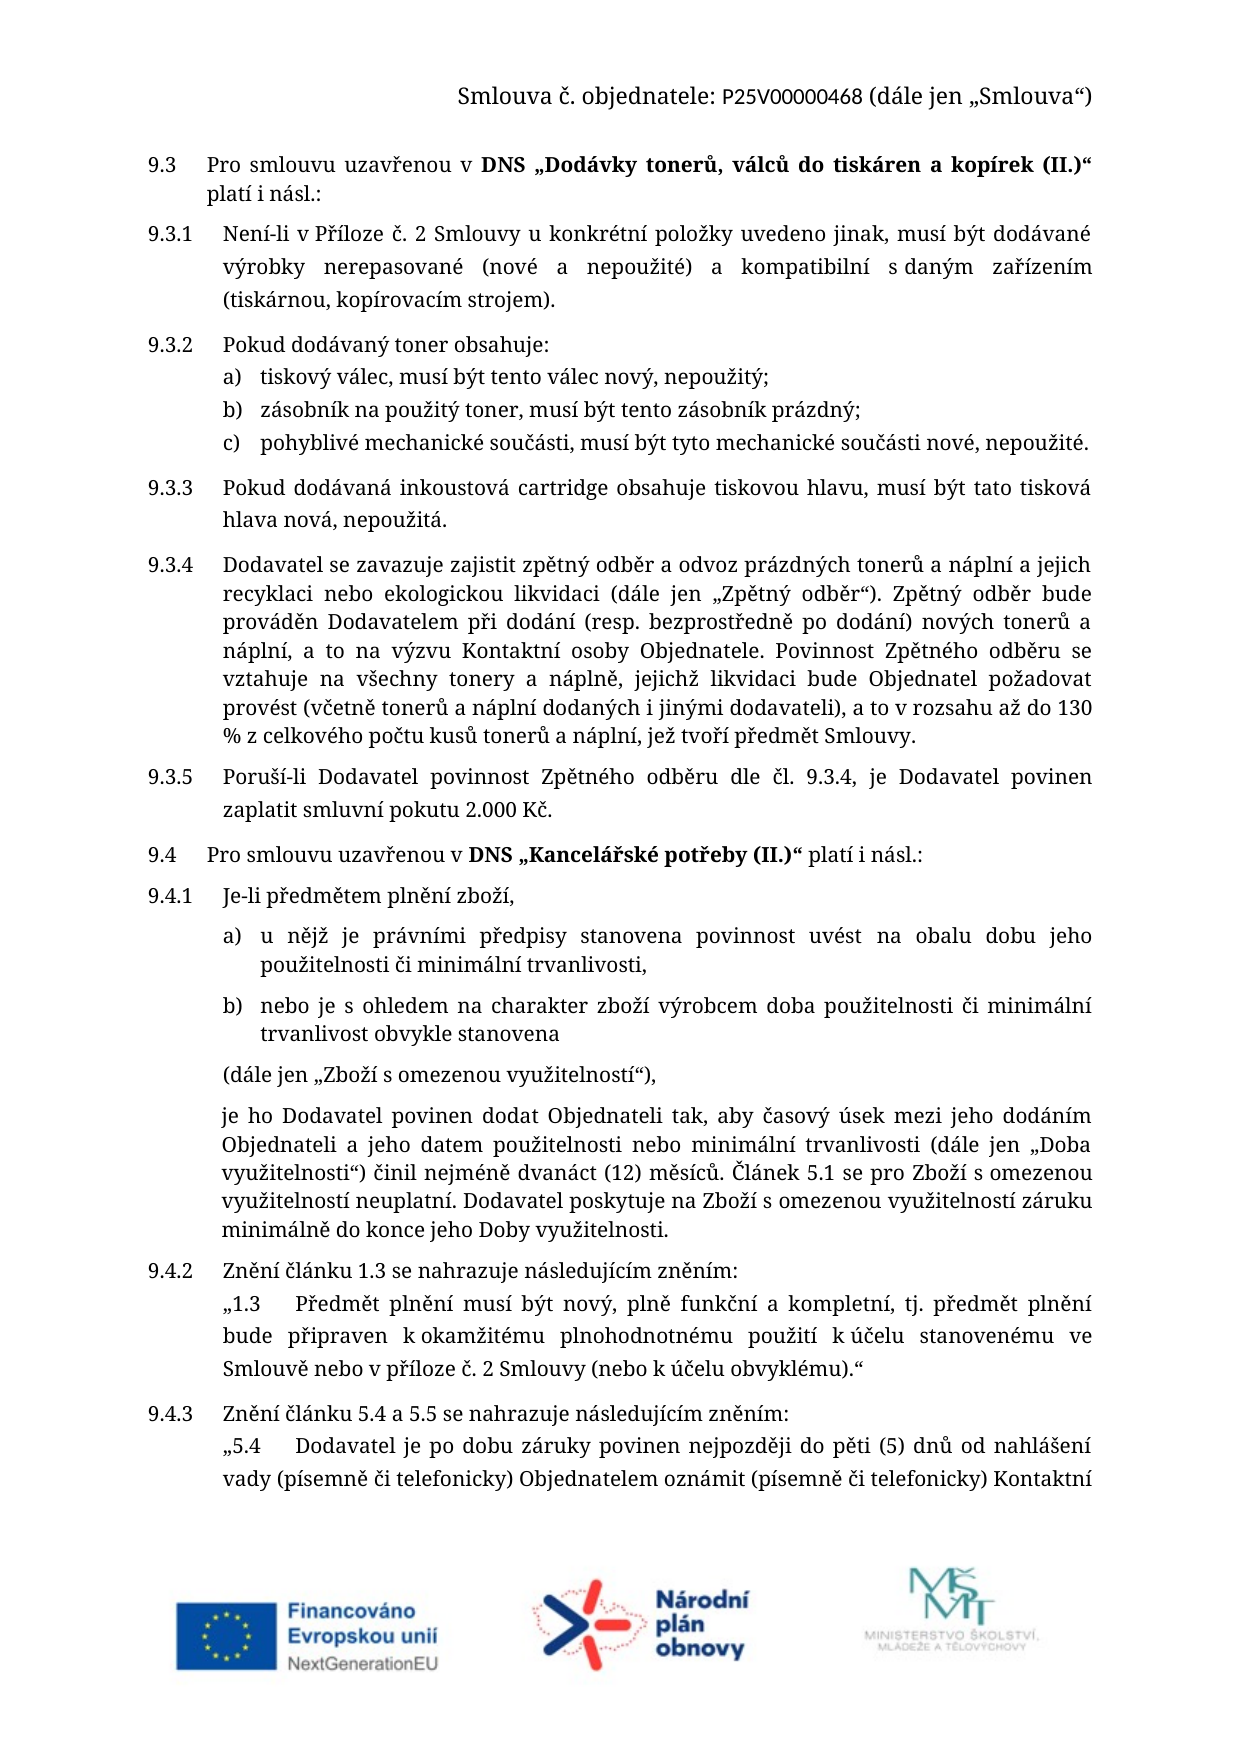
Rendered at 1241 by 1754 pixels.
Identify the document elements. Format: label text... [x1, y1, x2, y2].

list Dodavatel se zavazuje zajistit zpětný odběr a odvoz prázdných tonerů a náplní a jejich recyklaci nebo ekologickou likvidaci (dále jen „Zpětný odběr“). Zpětný odběr bude prováděn Dodavatelem při dodání (resp. bezprostředně po dodání) nových tonerů a náplní, a to na výzvu Kontaktní osoby Objednatele. Povinnost Zpětného odběru se vztahuje na všechny tonery a náplně, jejichž likvidaci bude Objednatel požadovat provést (včetně tonerů a náplní dodaných i jinými dodavateli), a to v rozsahu až do 130 % z celkového počtu kusů tonerů a náplní, jež tvoří předmět Smlouvy. [148, 551, 1093, 749]
list Znění článku 1.3 se nahrazuje následujícím zněním: [148, 1256, 1093, 1284]
list pohyblivé mechanické součásti, musí být tyto mechanické součásti nové, nepoužité. [223, 428, 1093, 456]
list Není-li v Příloze č. 2 Smlouvy u konkrétní položky uvedeno jinak, musí být dodávané výrobky nerepasované (nové a nepoužité) a kompatibilní s daným zařízením (tiskárnou, kopírovacím strojem). [148, 219, 1093, 313]
list „1.3 Předmět plnění musí být nový, plně funkční a kompletní, tj. předmět plnění bude připraven k okamžitému plnohodnotnému použití k účelu stanovenému ve Smlouvě nebo v příloze č. 2 Smlouvy (nebo k účelu obvyklému).“ [223, 1289, 1093, 1382]
list Poruší-li Dodavatel povinnost Zpětného odběru dle čl. 9.3.4, je Dodavatel povinen zaplatit smluvní pokutu 2.000 Kč. [148, 762, 1093, 823]
list tiskový válec, musí být tento válec nový, nepoužitý; [223, 362, 1093, 391]
list Pokud dodávaný toner obsahuje: [148, 330, 1093, 358]
list Pro smlouvu uzavřenou v DNS „Dodávky tonerů, válců do tiskáren a kopírek (II.)“ platí i násl.: [148, 150, 1093, 207]
text je ho Dodavatel povinen dodat Objednateli tak, aby časový úsek mezi jeho dodáním Objednateli a jeho datem použitelnosti nebo minimální trvanlivosti (dále jen „Doba využitelnosti“) činil nejméně dvanáct (12) měsíců. Článek 5.1 se pro Zboží s omezenou využitelností neuplatní. Dodavatel poskytuje na Zboží s omezenou využitelností záruku minimálně do konce jeho Doby využitelnosti. [221, 1101, 1093, 1243]
list Pro smlouvu uzavřenou v DNS „Kancelářské potřeby (II.)“ platí i násl.: [148, 840, 1093, 868]
list u nějž je právními předpisy stanovena povinnost uvést na obalu dobu jeho použitelnosti či minimální trvanlivosti, [223, 922, 1093, 978]
list Je-li předmětem plnění zboží, [148, 881, 1093, 909]
list Znění článku 5.4 a 5.5 se nahrazuje následujícím zněním: [148, 1399, 1093, 1427]
text (dále jen „Zboží s omezenou využitelností“), [223, 1060, 1093, 1089]
picture [147, 1521, 1093, 1698]
list zásobník na použitý toner, musí být tento zásobník prázdný; [223, 395, 1093, 423]
list Pokud dodávaná inkoustová cartridge obsahuje tiskovou hlavu, musí být tato tisková hlava nová, nepoužitá. [148, 473, 1093, 534]
list nebo je s ohledem na charakter zboží výrobcem doba použitelnosti či minimální trvanlivost obvykle stanovena [223, 991, 1093, 1048]
